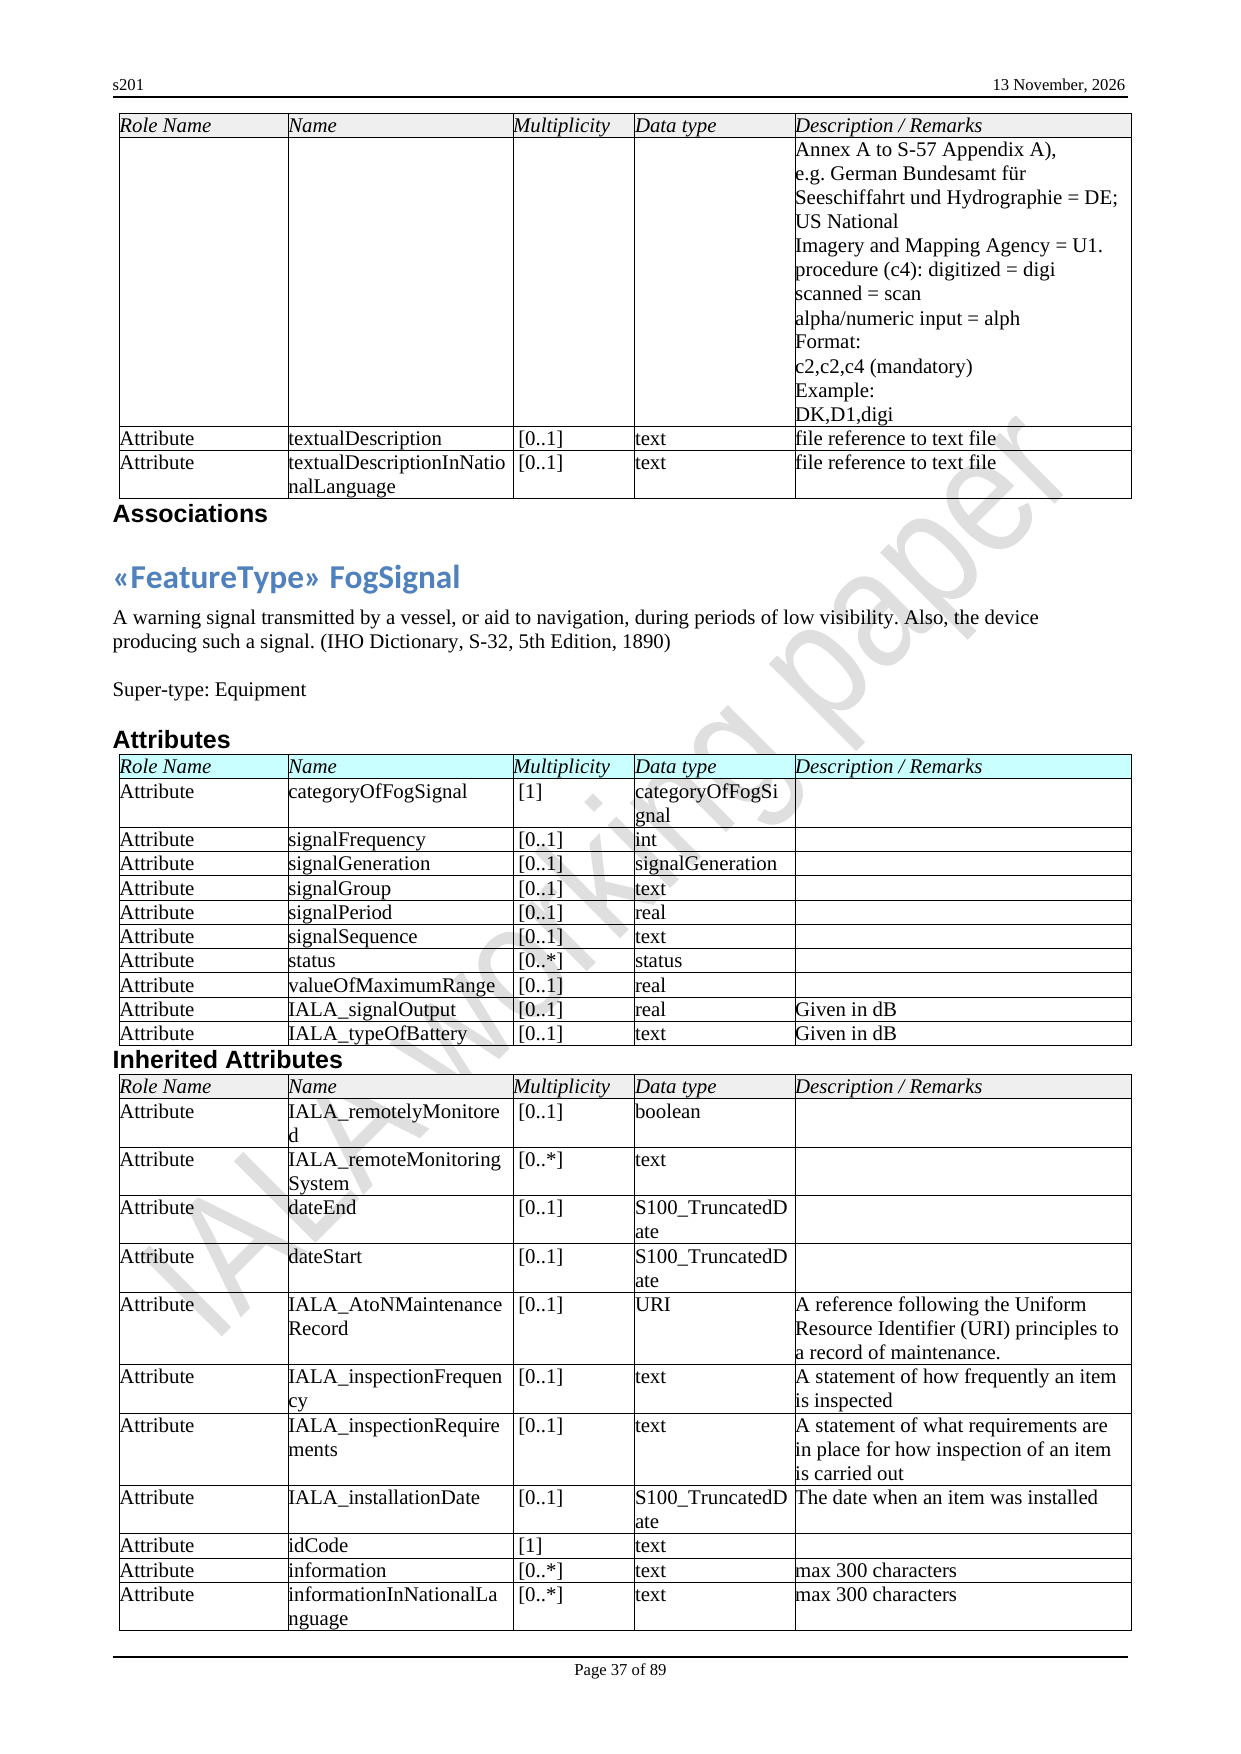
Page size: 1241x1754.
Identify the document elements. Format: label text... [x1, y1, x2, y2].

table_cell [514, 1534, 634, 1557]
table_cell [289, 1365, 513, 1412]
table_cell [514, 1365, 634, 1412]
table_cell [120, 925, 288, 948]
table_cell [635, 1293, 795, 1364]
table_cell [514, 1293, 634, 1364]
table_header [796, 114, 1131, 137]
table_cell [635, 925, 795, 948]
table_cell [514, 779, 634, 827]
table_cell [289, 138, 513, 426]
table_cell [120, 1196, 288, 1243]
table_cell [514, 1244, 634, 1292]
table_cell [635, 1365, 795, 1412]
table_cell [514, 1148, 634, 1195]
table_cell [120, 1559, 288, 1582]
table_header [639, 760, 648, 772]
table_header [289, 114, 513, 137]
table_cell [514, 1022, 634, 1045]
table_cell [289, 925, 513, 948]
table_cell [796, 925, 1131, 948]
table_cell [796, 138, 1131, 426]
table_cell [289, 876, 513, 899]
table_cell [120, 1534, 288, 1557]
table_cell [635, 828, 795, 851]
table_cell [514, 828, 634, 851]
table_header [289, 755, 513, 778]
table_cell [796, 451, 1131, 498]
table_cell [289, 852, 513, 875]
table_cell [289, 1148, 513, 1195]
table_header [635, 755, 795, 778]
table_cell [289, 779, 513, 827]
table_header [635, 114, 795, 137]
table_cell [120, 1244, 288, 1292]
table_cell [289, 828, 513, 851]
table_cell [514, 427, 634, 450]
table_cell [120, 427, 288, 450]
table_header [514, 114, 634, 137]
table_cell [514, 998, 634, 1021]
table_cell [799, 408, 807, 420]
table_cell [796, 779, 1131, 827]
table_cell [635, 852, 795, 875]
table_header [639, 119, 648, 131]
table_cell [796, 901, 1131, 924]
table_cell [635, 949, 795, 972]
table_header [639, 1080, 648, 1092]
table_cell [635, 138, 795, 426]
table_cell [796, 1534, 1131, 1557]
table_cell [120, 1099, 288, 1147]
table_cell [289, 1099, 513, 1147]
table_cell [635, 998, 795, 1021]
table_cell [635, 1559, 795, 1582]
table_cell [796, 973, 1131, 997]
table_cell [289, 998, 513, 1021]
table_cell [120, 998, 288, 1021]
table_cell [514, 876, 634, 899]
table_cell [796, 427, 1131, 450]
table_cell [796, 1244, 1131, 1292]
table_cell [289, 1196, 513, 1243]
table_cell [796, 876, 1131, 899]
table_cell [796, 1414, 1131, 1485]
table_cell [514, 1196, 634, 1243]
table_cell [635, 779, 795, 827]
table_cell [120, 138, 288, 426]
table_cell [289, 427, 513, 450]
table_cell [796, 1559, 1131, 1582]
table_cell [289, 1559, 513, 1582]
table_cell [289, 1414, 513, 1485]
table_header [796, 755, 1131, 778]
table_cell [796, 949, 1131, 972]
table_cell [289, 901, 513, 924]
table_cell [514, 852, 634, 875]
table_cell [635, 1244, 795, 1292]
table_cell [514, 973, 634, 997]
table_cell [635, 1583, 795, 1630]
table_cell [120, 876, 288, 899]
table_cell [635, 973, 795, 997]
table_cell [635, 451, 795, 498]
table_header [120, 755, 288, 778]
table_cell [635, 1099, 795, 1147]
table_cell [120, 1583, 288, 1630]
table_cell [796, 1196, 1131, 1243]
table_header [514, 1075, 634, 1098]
text Attributes [112, 725, 1128, 754]
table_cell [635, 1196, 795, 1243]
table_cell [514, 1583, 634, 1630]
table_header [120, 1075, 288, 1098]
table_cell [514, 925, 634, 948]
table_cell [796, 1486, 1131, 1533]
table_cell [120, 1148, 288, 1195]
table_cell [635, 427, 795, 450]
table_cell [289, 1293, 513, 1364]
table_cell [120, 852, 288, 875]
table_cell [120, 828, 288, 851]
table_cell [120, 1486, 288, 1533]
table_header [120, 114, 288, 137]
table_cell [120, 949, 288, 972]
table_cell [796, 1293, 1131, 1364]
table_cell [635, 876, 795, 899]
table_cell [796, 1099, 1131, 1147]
text Super-type: Equipment [112, 677, 1128, 701]
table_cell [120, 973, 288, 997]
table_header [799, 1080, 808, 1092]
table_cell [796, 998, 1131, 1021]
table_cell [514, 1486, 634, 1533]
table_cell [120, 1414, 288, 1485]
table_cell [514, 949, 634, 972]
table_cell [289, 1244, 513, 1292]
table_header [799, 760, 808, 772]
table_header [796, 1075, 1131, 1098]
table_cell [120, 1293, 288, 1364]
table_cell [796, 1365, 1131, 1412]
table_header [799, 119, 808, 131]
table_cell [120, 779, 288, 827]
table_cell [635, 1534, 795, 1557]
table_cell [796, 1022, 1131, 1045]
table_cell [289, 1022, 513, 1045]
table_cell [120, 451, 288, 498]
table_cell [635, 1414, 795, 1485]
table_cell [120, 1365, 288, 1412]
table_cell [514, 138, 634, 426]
text Inherited Attributes [112, 1045, 1128, 1074]
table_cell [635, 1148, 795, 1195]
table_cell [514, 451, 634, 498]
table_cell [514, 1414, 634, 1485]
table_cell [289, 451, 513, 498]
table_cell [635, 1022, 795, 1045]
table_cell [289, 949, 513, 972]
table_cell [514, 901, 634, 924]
text A warning signal transmitted by a vessel, or aid to navigation, during periods of low visibility. Also, the device producing such a signal. (IHO Dictionary, S-32, 5th Edition, 1890) [112, 605, 1128, 653]
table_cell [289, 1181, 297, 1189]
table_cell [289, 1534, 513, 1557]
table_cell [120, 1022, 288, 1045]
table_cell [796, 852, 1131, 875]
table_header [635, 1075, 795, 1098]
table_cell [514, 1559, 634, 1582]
subtitle «FeatureType» FogSignal [112, 556, 1128, 597]
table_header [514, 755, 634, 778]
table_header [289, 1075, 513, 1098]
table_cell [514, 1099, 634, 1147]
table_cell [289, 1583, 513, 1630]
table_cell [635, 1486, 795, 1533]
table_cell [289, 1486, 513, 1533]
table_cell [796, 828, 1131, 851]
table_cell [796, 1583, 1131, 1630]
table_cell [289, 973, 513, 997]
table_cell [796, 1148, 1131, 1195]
text Associations [112, 498, 1128, 527]
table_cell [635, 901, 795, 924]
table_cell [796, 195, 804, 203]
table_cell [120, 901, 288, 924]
